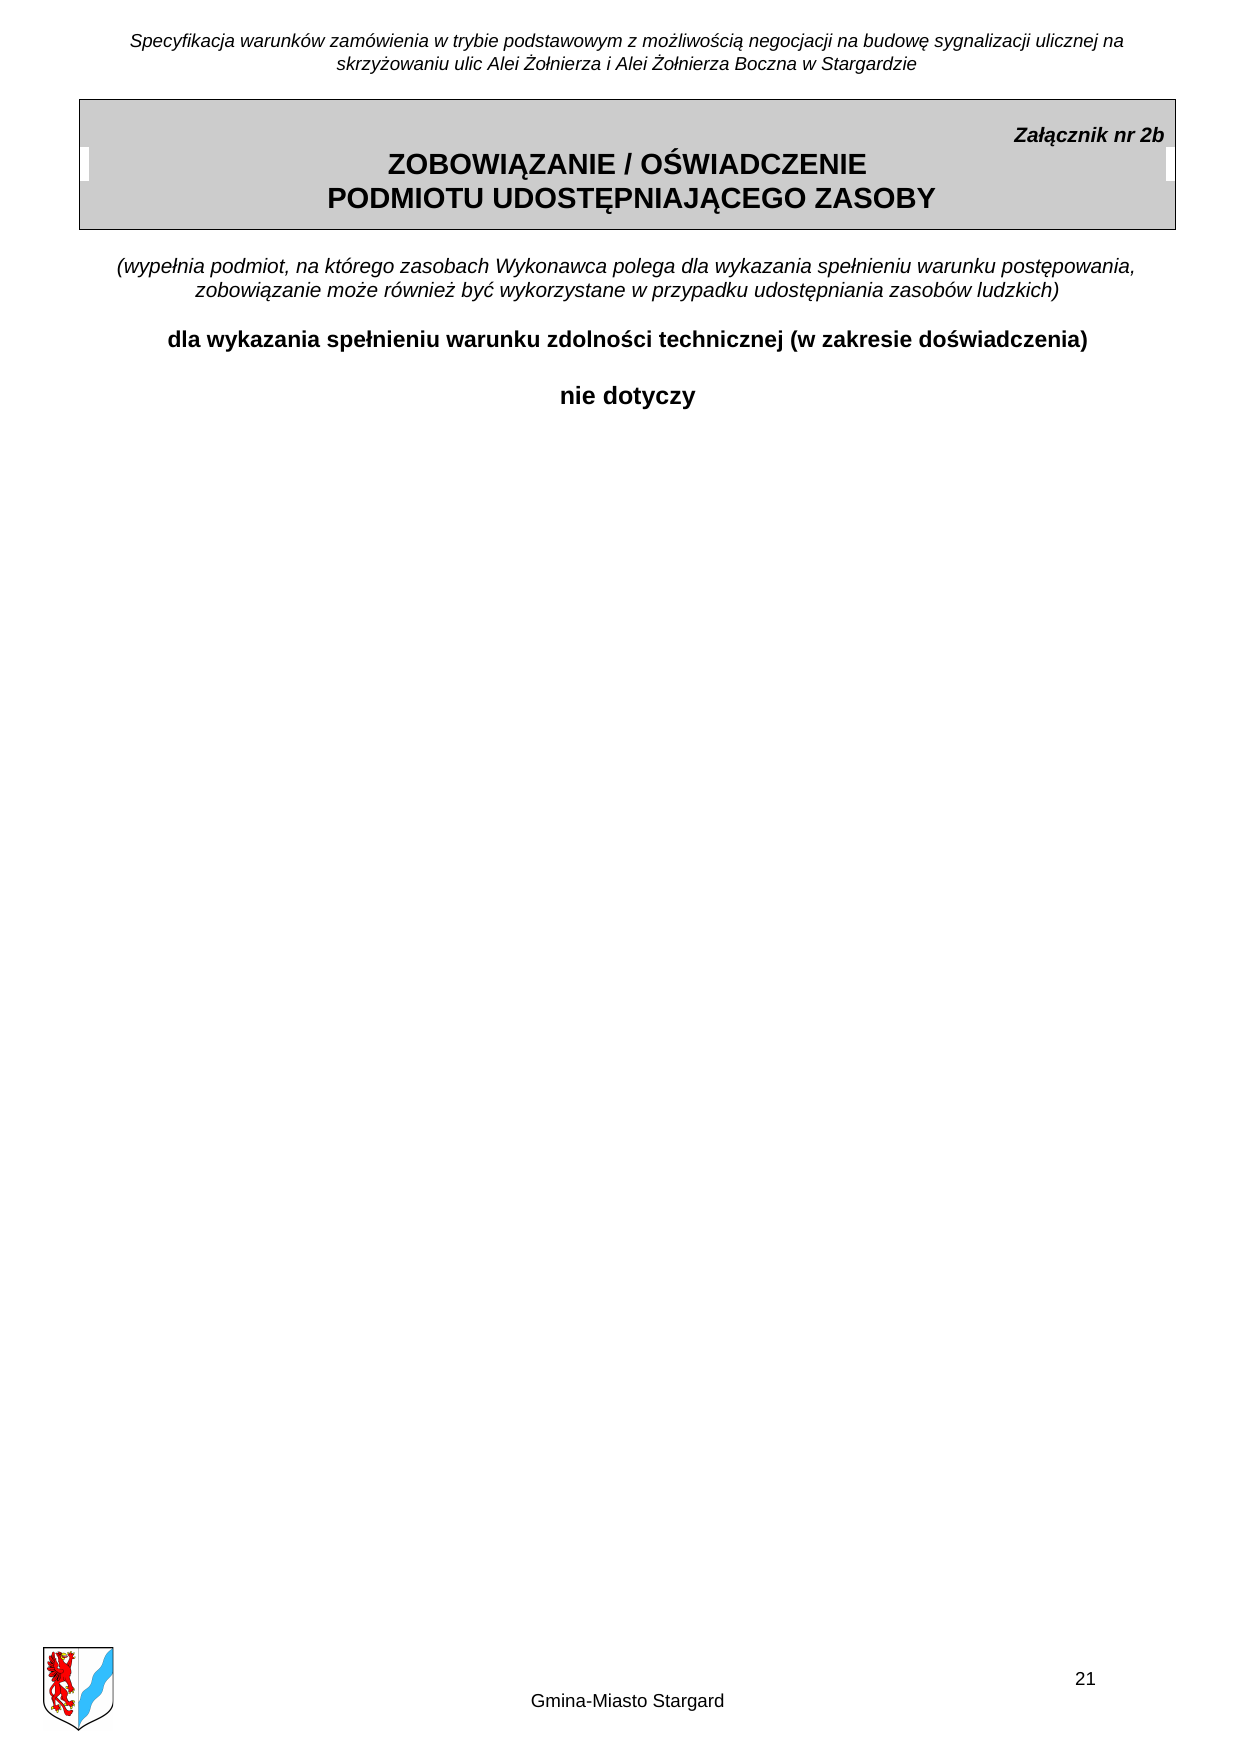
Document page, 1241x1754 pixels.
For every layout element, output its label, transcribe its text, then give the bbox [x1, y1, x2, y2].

text dla wykazania spełnieniu warunku zdolności technicznej (w zakresie doświadczenia) [89, 326, 1166, 352]
picture [43, 1647, 114, 1731]
text nie dotyczy [89, 381, 1166, 409]
subtitle PODMIOTU UDOSTĘPNIAJĄCEGO ZASOBY [80, 157, 1175, 229]
subtitle Załącznik nr 2b [80, 100, 1175, 147]
text (wypełnia podmiot, na którego zasobach Wykonawca polega dla wykazania spełnieniu warunku postępowania, zobowiązanie może również być wykorzystane w przypadku udostępniania zasobów ludzkich) [89, 254, 1166, 302]
